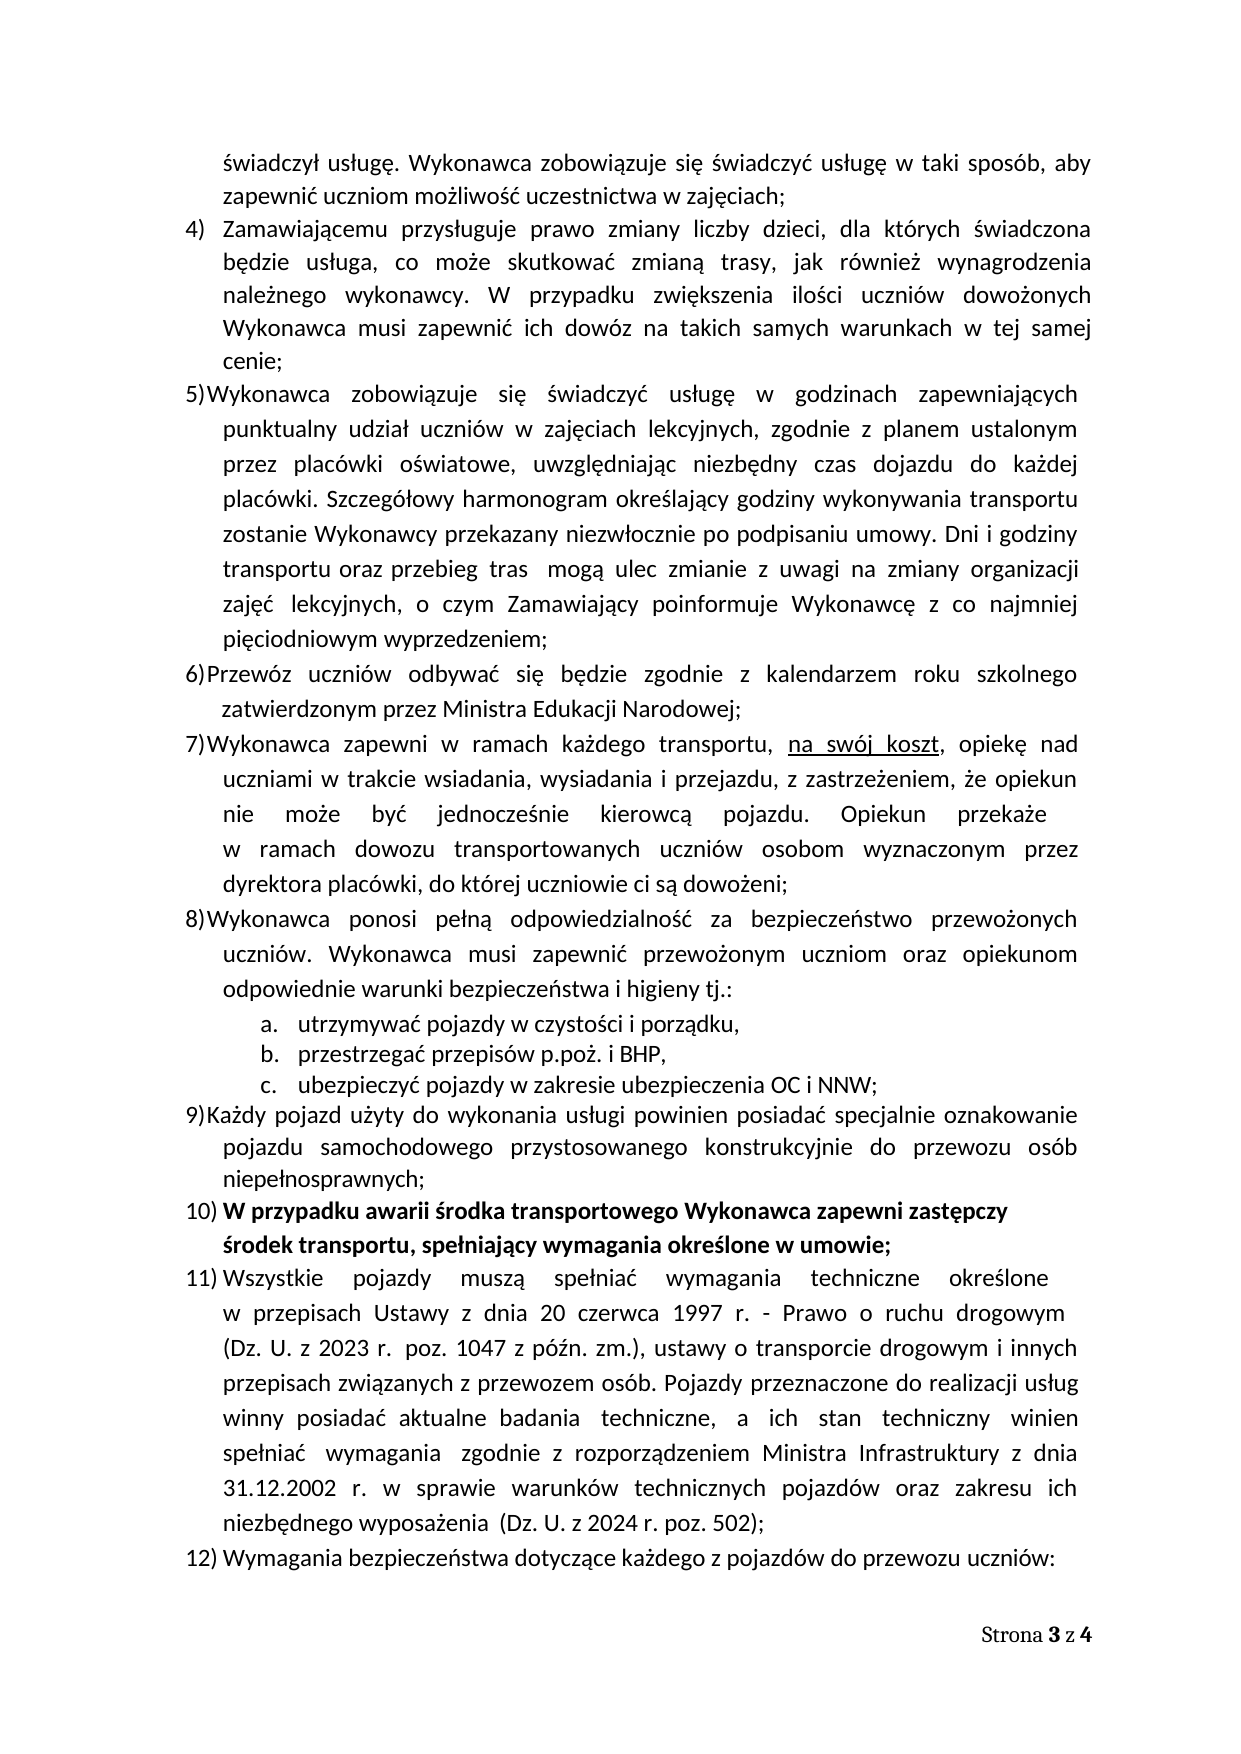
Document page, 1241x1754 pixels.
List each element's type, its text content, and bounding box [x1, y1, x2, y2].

list Wymagania bezpieczeństwa dotyczące każdego z pojazdów do przewozu uczniów: [185, 1543, 1078, 1573]
list Wykonawca zapewni w ramach każdego transportu, na swój koszt, opiekę nad uczniami w trakcie wsiadania, wysiadania i przejazdu, z zastrzeżeniem, że opiekun nie może być jednocześnie kierowcą pojazdu. Opiekun przekaże w ramach dowozu transportowanych uczniów osobom wyznaczonym przez dyrektora placówki, do której uczniowie ci są dowożeni; [185, 728, 1079, 898]
list Wykonawca zobowiązuje się świadczyć usługę w godzinach zapewniających punktualny udział uczniów w zajęciach lekcyjnych, zgodnie z planem ustalonym przez placówki oświatowe, uwzględniając niezbędny czas dojazdu do każdej placówki. Szczegółowy harmonogram określający godziny wykonywania transportu zostanie Wykonawcy przekazany niezwłocznie po podpisaniu umowy. Dni i godziny transportu oraz przebieg tras mogą ulec zmianie z uwagi na zmiany organizacji zajęć lekcyjnych, o czym Zamawiający poinformuje Wykonawcę z co najmniej pięciodniowym wyprzedzeniem; [185, 378, 1079, 653]
list Zamawiającemu przysługuje prawo zmiany liczby dzieci, dla których świadczona będzie usługa, co może skutkować zmianą trasy, jak również wynagrodzenia należnego wykonawcy. W przypadku zwiększenia ilości uczniów dowożonych Wykonawca musi zapewnić ich dowóz na takich samych warunkach w tej samej cenie; [185, 213, 1093, 376]
list Każdy pojazd użyty do wykonania usługi powinien posiadać specjalnie oznakowanie pojazdu samochodowego przystosowanego konstrukcyjnie do przewozu osób niepełnosprawnych; [185, 1099, 1078, 1194]
list Wykonawca ponosi pełną odpowiedzialność za bezpieczeństwo przewożonych uczniów. Wykonawca musi zapewnić przewożonym uczniom oraz opiekunom odpowiednie warunki bezpieczeństwa i higieny tj.: [185, 903, 1078, 1003]
list Wszystkie pojazdy muszą spełniać wymagania techniczne określone w przepisach Ustawy z dnia 20 czerwca 1997 r. - Prawo o ruchu drogowym (Dz. U. z 2023 r. poz. 1047 z późn. zm.), ustawy o transporcie drogowym i innych przepisach związanych z przewozem osób. Pojazdy przeznaczone do realizacji usług winny posiadać aktualne badania techniczne, a ich stan techniczny winien spełniać wymagania zgodnie z rozporządzeniem Ministra Infrastruktury z dnia 31.12.2002 r. w sprawie warunków technicznych pojazdów oraz zakresu ich niezbędnego wyposażenia (Dz. U. z 2024 r. poz. 502); [185, 1263, 1079, 1538]
list przestrzegać przepisów p.poż. i BHP, [260, 1038, 1093, 1069]
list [185, 148, 1093, 211]
list ubezpieczyć pojazdy w zakresie ubezpieczenia OC i NNW; [260, 1069, 1093, 1099]
list W przypadku awarii środka transportowego Wykonawca zapewni zastępczy środek transportu, spełniający wymagania określone w umowie; [185, 1196, 1078, 1259]
list Przewóz uczniów odbywać się będzie zgodnie z kalendarzem roku szkolnego zatwierdzonym przez Ministra Edukacji Narodowej; [185, 658, 1078, 723]
list utrzymywać pojazdy w czystości i porządku, [260, 1008, 1093, 1038]
